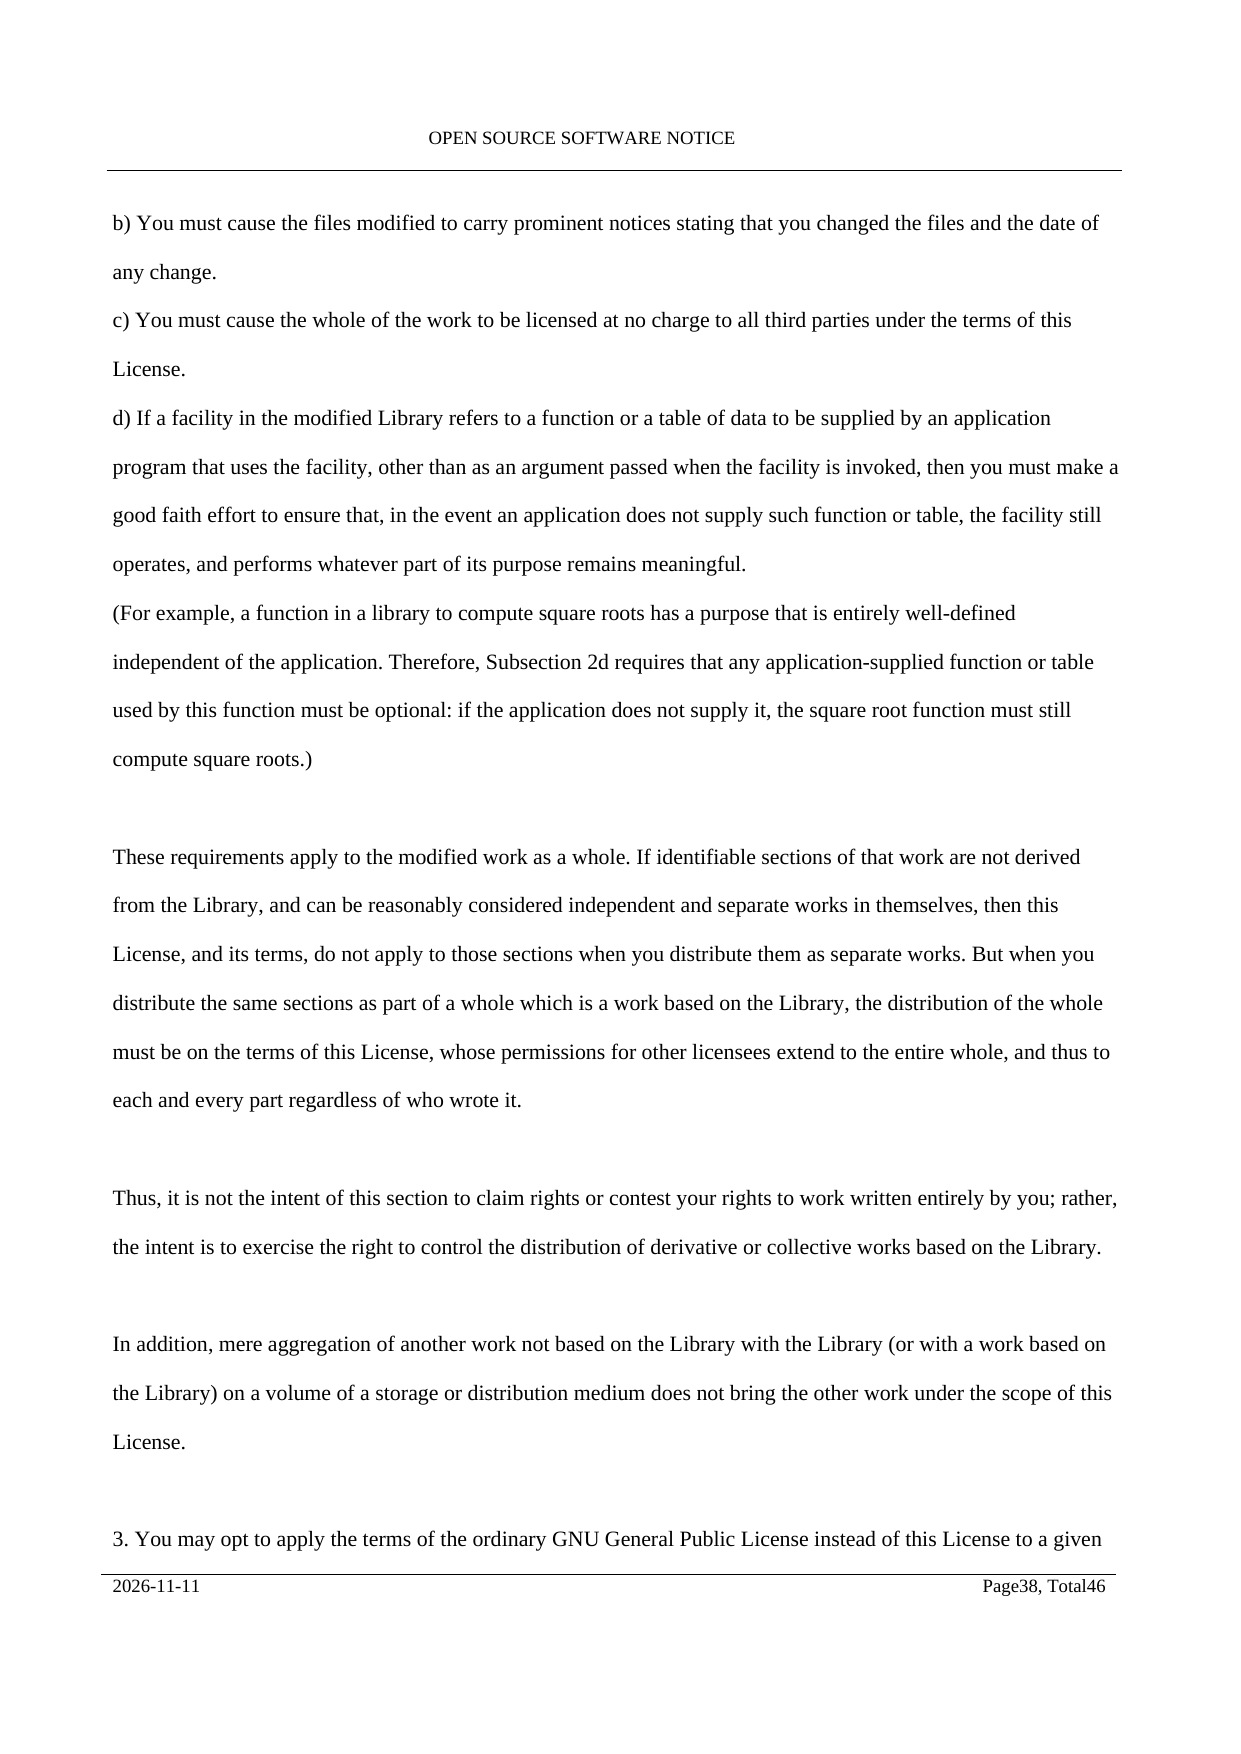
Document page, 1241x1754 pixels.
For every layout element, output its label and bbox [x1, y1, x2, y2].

text [112, 206, 1128, 1555]
